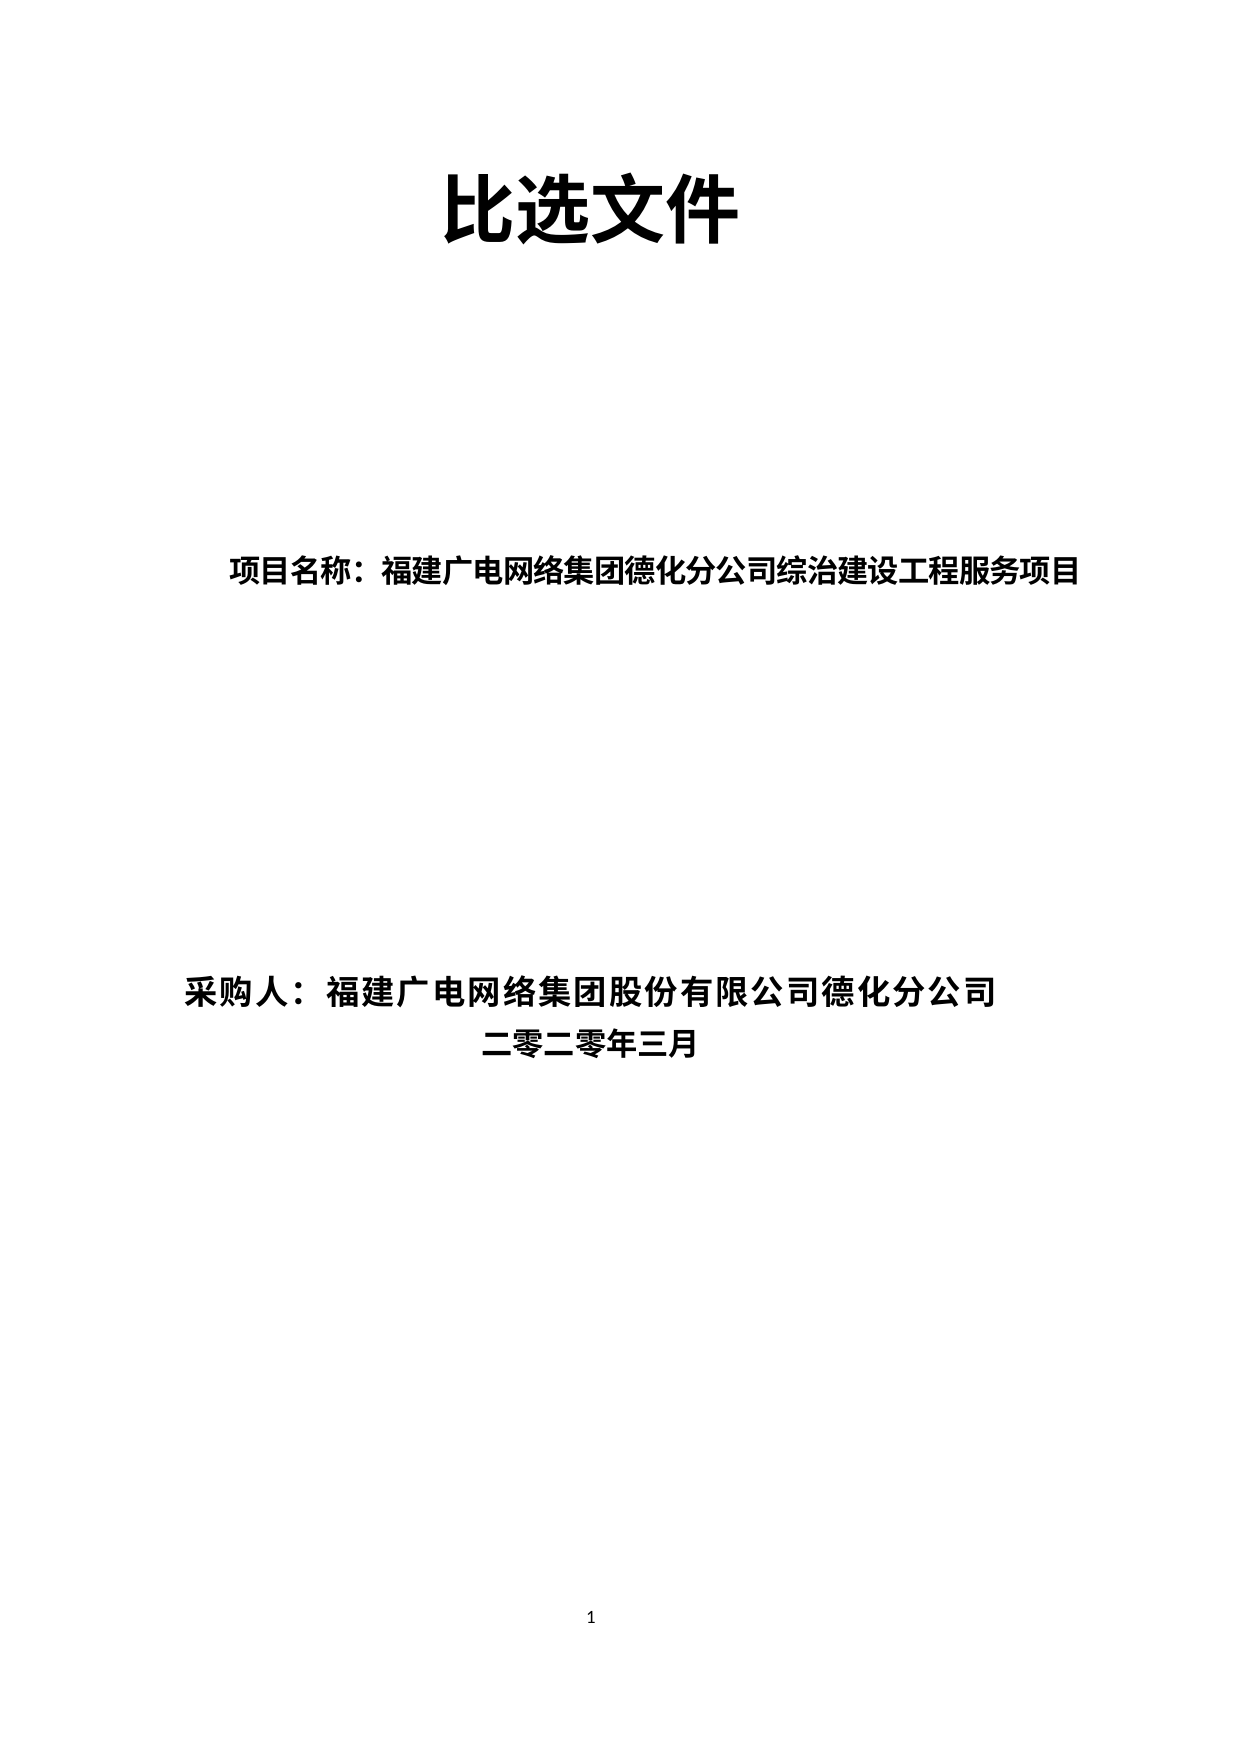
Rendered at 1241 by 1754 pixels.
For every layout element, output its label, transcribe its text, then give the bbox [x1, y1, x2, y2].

text 比选文件 [89, 150, 1092, 259]
text 二零二零年三月 [89, 1014, 1092, 1066]
text 项目名称：福建广电网络集团德化分公司综治建设工程服务项目 [229, 547, 1092, 592]
text 采购人：福建广电网络集团股份有限公司德化分公司 [89, 966, 1092, 1014]
